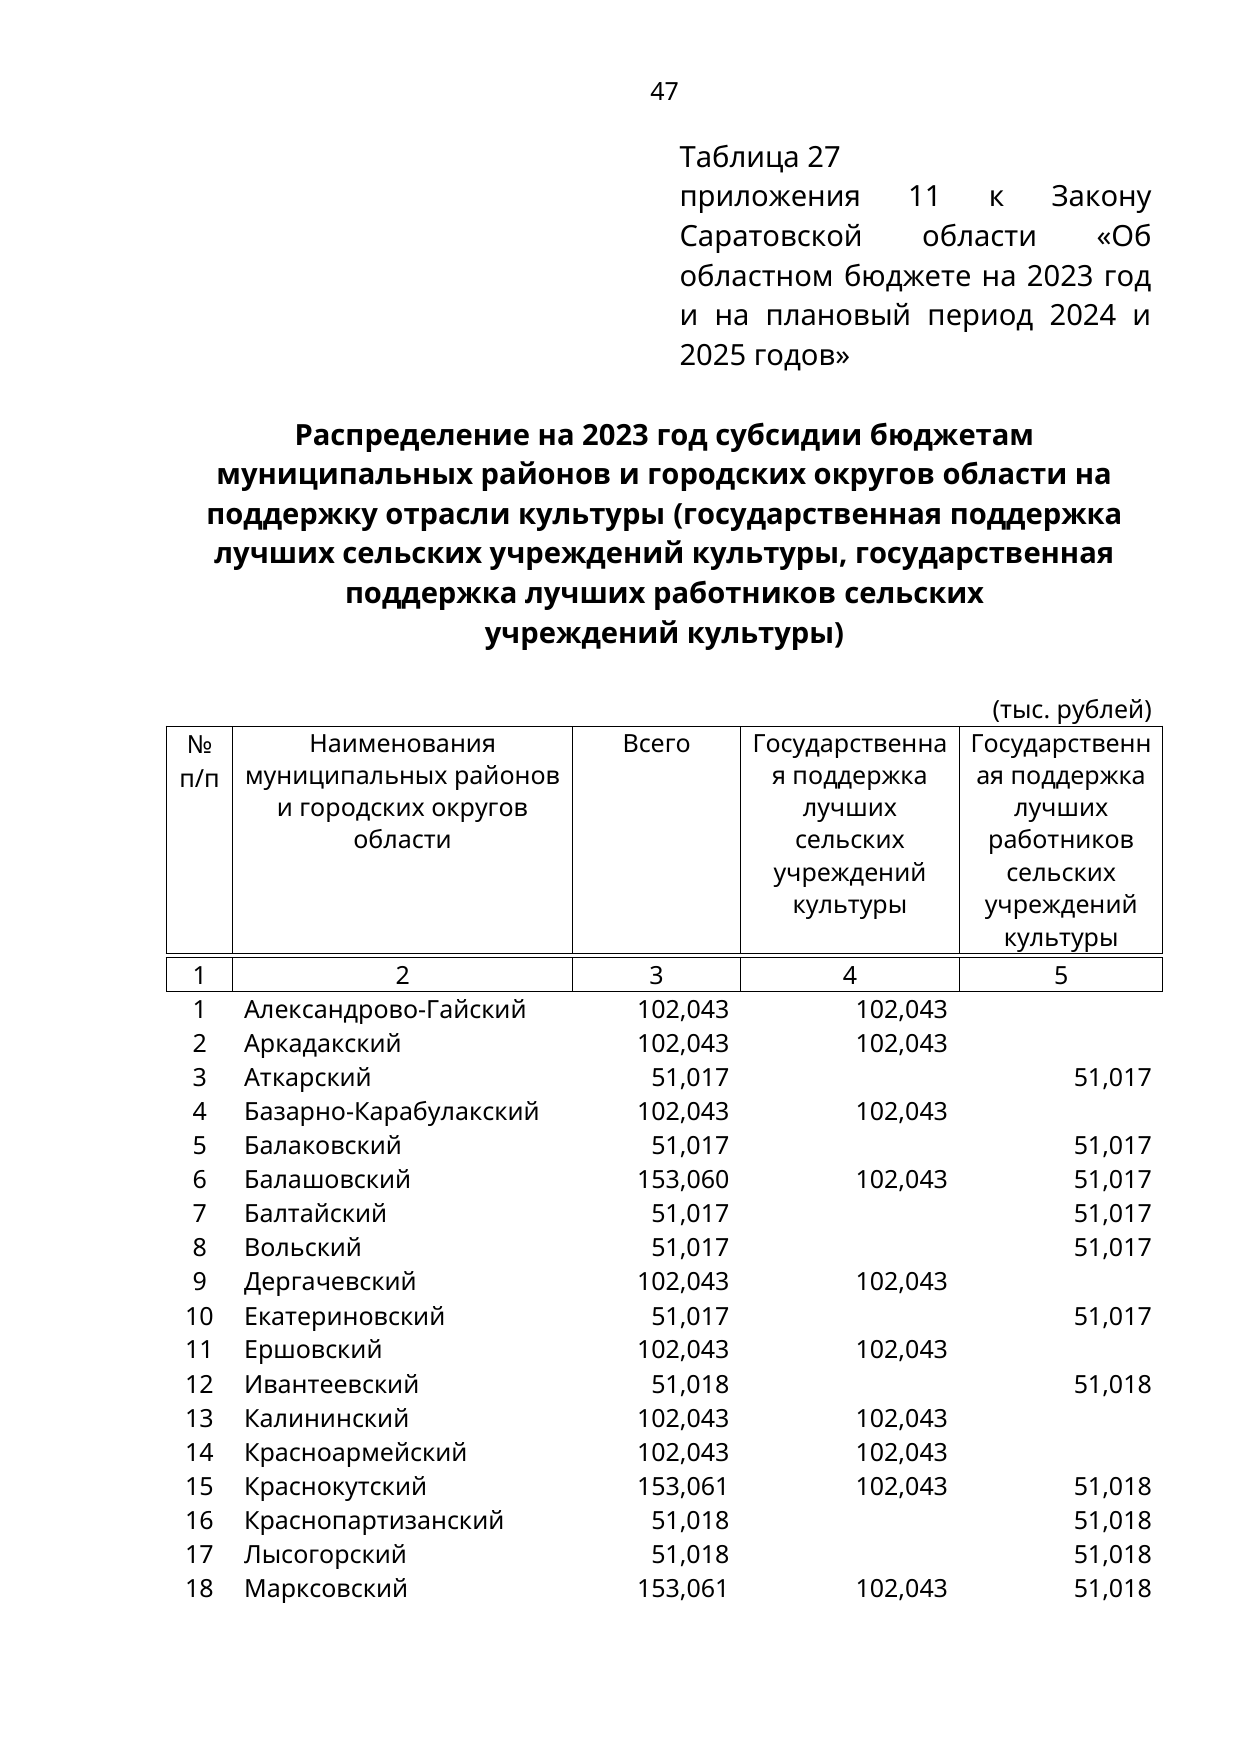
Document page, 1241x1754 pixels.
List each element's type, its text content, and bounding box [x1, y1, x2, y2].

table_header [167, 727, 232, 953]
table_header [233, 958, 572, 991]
text учреждений культуры) [177, 612, 1152, 652]
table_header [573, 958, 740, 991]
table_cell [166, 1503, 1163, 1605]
text Распределение на 2023 год субсидии бюджетам муниципальных районов и городских округов области на поддержку отрасли культуры (государственная поддержка лучших сельских учреждений культуры, государственная поддержка лучших работников сельских [177, 414, 1152, 612]
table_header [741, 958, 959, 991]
subtitle приложения 11 к Закону Саратовской области «Об областном бюджете на 2023 год и на плановый период 2024 и 2025 годов» [679, 176, 1152, 374]
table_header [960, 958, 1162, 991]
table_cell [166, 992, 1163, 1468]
text (тыс. рублей) [177, 692, 1152, 726]
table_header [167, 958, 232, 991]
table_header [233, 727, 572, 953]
subtitle Таблица 27 [679, 136, 1152, 176]
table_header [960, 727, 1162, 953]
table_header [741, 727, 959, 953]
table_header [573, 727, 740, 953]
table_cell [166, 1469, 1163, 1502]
